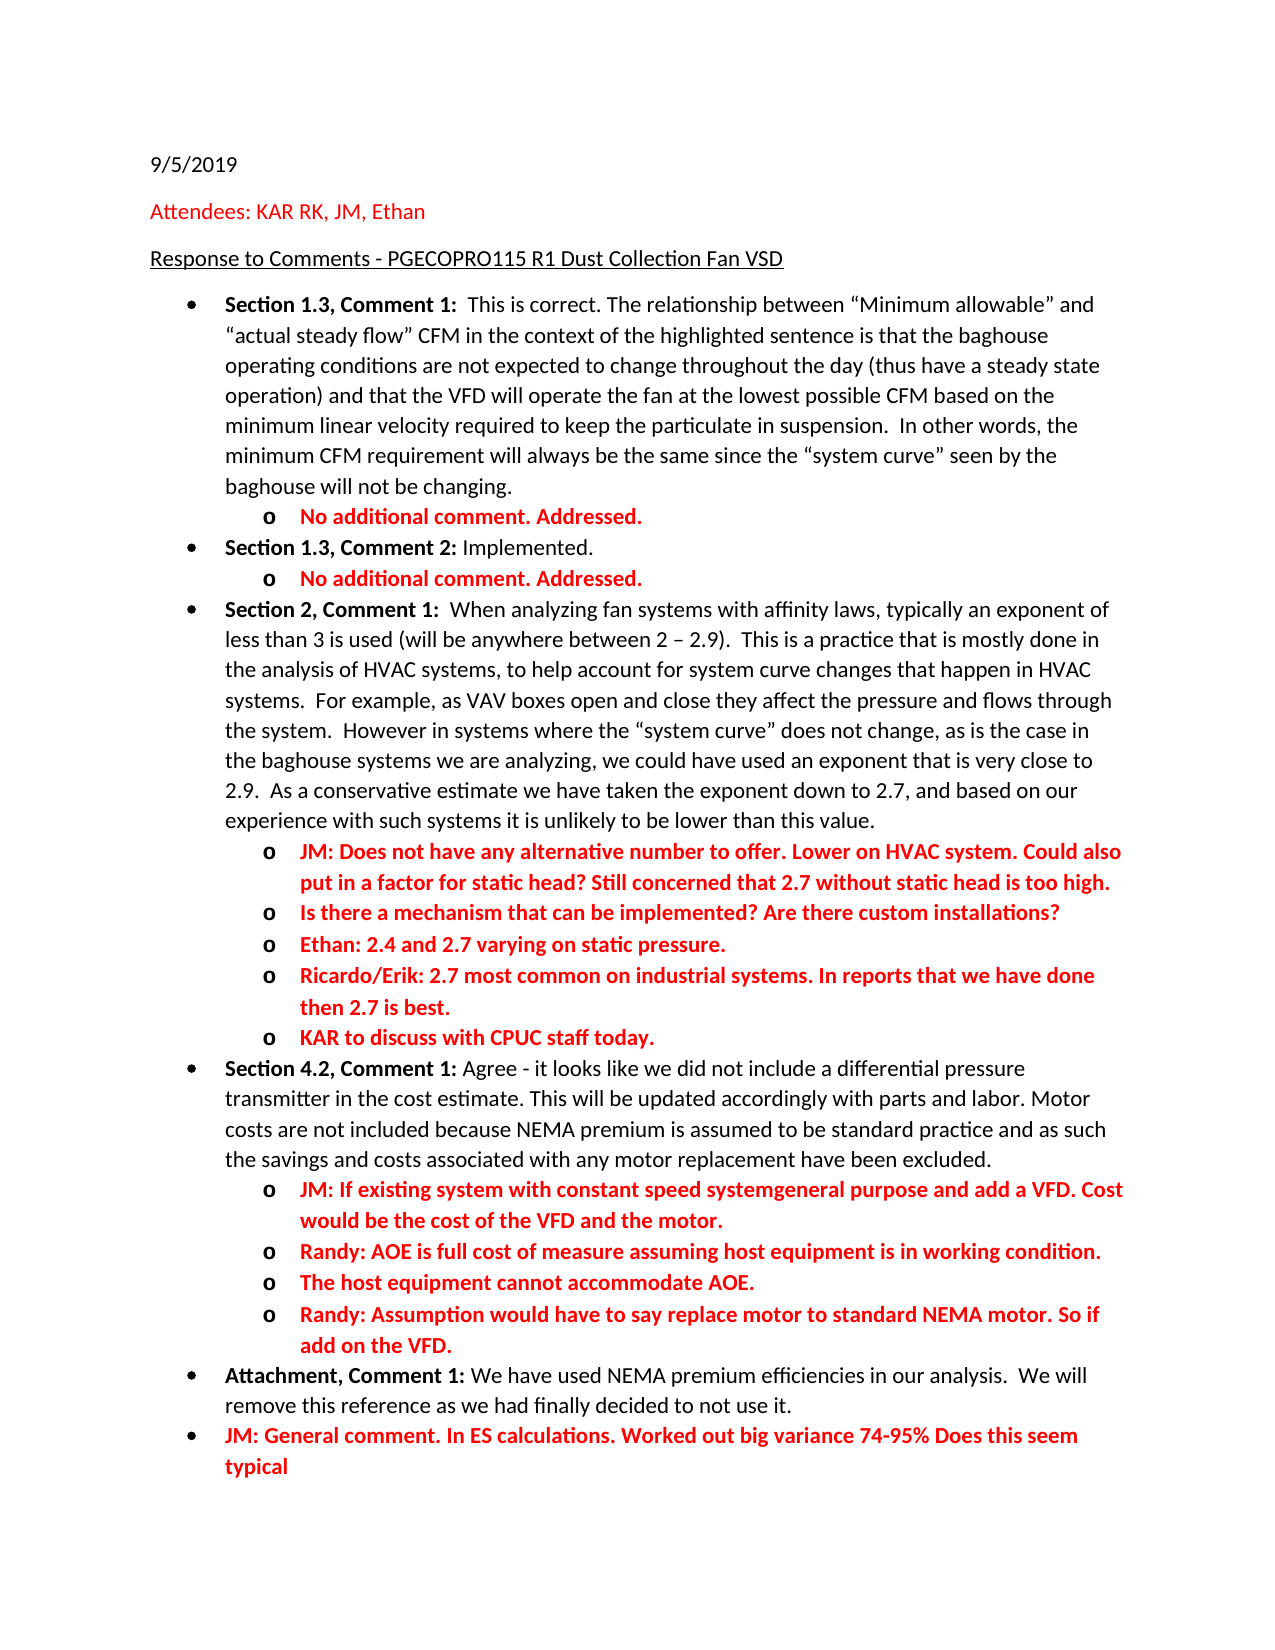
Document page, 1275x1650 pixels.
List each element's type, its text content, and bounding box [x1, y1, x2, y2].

list JM: If existing system with constant speed systemgeneral purpose and add a VFD. Cost would be the cost of the VFD and the motor. [262, 1175, 1125, 1234]
list JM: General comment. In ES calculations. Worked out big variance 74-95% Does this seem typical [187, 1422, 1125, 1480]
text Response to Comments - PGECOPRO115 R1 Dust Collection Fan VSD [150, 244, 1125, 272]
list Is there a mechanism that can be implemented? Are there custom installations? [262, 898, 1125, 928]
list Section 4.2, Comment 1: Agree - it looks like we did not include a differential pressure transmitter in the cost estimate. This will be updated accordingly with parts and labor. Motor costs are not included because NEMA premium is assumed to be standard practice and as such the savings and costs associated with any motor replacement have been excluded. [187, 1054, 1125, 1173]
list Ricardo/Erik: 2.7 most common on industrial systems. In reports that we have done then 2.7 is best. [262, 961, 1125, 1021]
text 9/5/2019 [150, 150, 1125, 178]
list Section 1.3, Comment 1: This is correct. The relationship between “Minimum allowable” and “actual steady flow” CFM in the context of the highlighted sentence is that the baghouse operating conditions are not expected to change throughout the day (thus have a steady state operation) and that the VFD will operate the fan at the lowest possible CFM based on the minimum linear velocity required to keep the particulate in suspension. In other words, the minimum CFM requirement will always be the same since the “system curve” seen by the baghouse will not be changing. [187, 291, 1125, 500]
list Section 1.3, Comment 2: Implemented. [187, 533, 1125, 562]
list Randy: Assumption would have to say replace motor to standard NEMA motor. So if add on the VFD. [262, 1300, 1125, 1359]
list Section 2, Comment 1: When analyzing fan systems with affinity laws, typically an exponent of less than 3 is used (will be anywhere between 2 – 2.9). This is a practice that is mostly done in the analysis of HVAC systems, to help account for system curve changes that happen in HVAC systems. For example, as VAV boxes open and close they affect the pressure and flows through the system. However in systems where the “system curve” does not change, as is the case in the baghouse systems we are analyzing, we could have used an exponent that is very close to 2.9. As a conservative estimate we have taken the exponent down to 2.7, and based on our experience with such systems it is unlikely to be lower than this value. [187, 595, 1125, 835]
list Randy: AOE is full cost of measure assuming host equipment is in working condition. [262, 1237, 1125, 1266]
list KAR to discuss with CPUC staff today. [262, 1023, 1125, 1052]
list JM: Does not have any alternative number to offer. Lower on HVAC system. Could also put in a factor for static head? Still concerned that 2.7 without static head is too high. [262, 837, 1125, 896]
list Ethan: 2.4 and 2.7 varying on static pressure. [262, 930, 1125, 959]
list No additional comment. Addressed. [262, 502, 1125, 531]
text Attendees: KAR RK, JM, Ethan [150, 197, 1125, 225]
list No additional comment. Addressed. [262, 564, 1125, 593]
list The host equipment cannot accommodate AOE. [262, 1268, 1125, 1297]
list Attachment, Comment 1: We have used NEMA premium efficiencies in our analysis. We will remove this reference as we had finally decided to not use it. [187, 1361, 1125, 1419]
